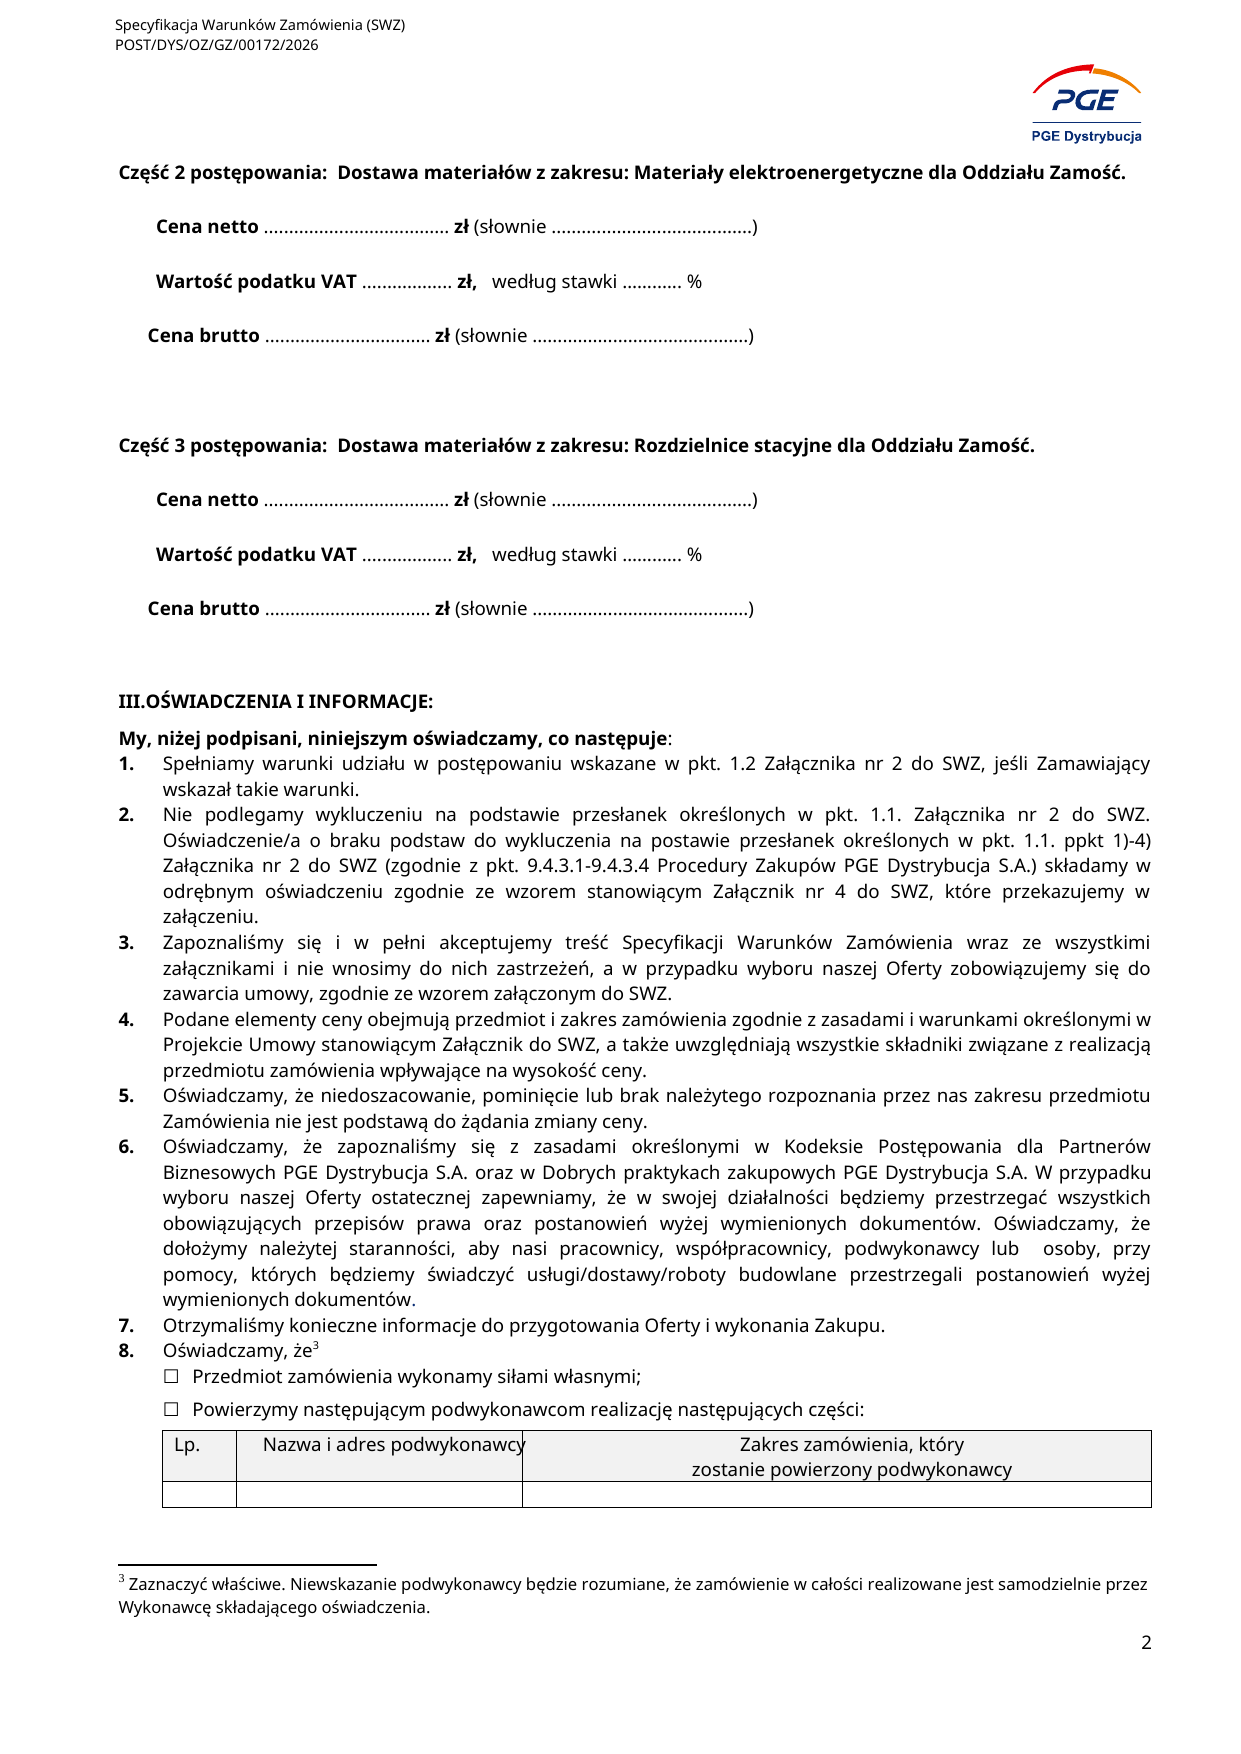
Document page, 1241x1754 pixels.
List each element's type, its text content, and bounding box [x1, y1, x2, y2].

text Cena netto ..................................... zł (słownie ........................................) [156, 213, 1152, 239]
list Spełniamy warunki udziału w postępowaniu wskazane w pkt. 1.2 Załącznika nr 2 do SWZ, jeśli Zamawiający wskazał takie warunki. [118, 751, 1152, 802]
table_header Zakres zamówienia, który zostanie powierzony podwykonawcy [523, 1431, 1151, 1481]
subtitle III.OŚWIADCZENIA I INFORMACJE: [118, 688, 1152, 713]
table_cell [523, 1482, 1151, 1507]
list My, niżej podpisani, niniejszym oświadczamy, co następuje: [118, 726, 1152, 751]
text Część 2 postępowania: Dostawa materiałów z zakresu: Materiały elektroenergetyczne dla Oddziału Zamość. [118, 159, 1152, 184]
list Oświadczamy, że niedoszacowanie, pominięcie lub brak należytego rozpoznania przez nas zakresu przedmiotu Zamówienia nie jest podstawą do żądania zmiany ceny. [118, 1082, 1152, 1133]
text Część 3 postępowania: Dostawa materiałów z zakresu: Rozdzielnice stacyjne dla Oddziału Zamość. [118, 432, 1152, 457]
list Zapoznaliśmy się i w pełni akceptujemy treść Specyfikacji Warunków Zamówienia wraz ze wszystkimi załącznikami i nie wnosimy do nich zastrzeżeń, a w przypadku wyboru naszej Oferty zobowiązujemy się do zawarcia umowy, zgodnie ze wzorem załączonym do SWZ. [118, 929, 1152, 1006]
table_cell [237, 1482, 522, 1507]
list Podane elementy ceny obejmują przedmiot i zakres zamówienia zgodnie z zasadami i warunkami określonymi w Projekcie Umowy stanowiącym Załącznik do SWZ, a także uwzględniają wszystkie składniki związane z realizacją przedmiotu zamówienia wpływające na wysokość ceny. [118, 1006, 1152, 1082]
list Nie podlegamy wykluczeniu na podstawie przesłanek określonych w pkt. 1.1. Załącznika nr 2 do SWZ. Oświadczenie/a o braku podstaw do wykluczenia na postawie przesłanek określonych w pkt. 1.1. ppkt 1)-4) Załącznika nr 2 do SWZ (zgodnie z pkt. 9.4.3.1-9.4.3.4 Procedury Zakupów PGE Dystrybucja S.A.) składamy w odrębnym oświadczeniu zgodnie ze wzorem stanowiącym Załącznik nr 4 do SWZ, które przekazujemy w załączeniu. [118, 802, 1152, 929]
text Wartość podatku VAT .................. zł, według stawki ……..…. % [156, 541, 1152, 566]
text Wartość podatku VAT .................. zł, według stawki ……..…. % [156, 268, 1152, 293]
text Cena brutto ................................. zł (słownie ...........................................) [118, 596, 1152, 621]
list Oświadczamy, że zapoznaliśmy się z zasadami określonymi w Kodeksie Postępowania dla Partnerów Biznesowych PGE Dystrybucja S.A. oraz w Dobrych praktykach zakupowych PGE Dystrybucja S.A. W przypadku wyboru naszej Oferty ostatecznej zapewniamy, że w swojej działalności będziemy przestrzegać wszystkich obowiązujących przepisów prawa oraz postanowień wyżej wymienionych dokumentów. Oświadczamy, że dołożymy należytej staranności, aby nasi pracownicy, współpracownicy, podwykonawcy lub osoby, przy pomocy, których będziemy świadczyć usługi/dostawy/roboty budowlane przestrzegali postanowień wyżej wymienionych dokumentów. [118, 1133, 1152, 1312]
table_header Nazwa i adres podwykonawcy [237, 1431, 522, 1481]
text Cena brutto ................................. zł (słownie ...........................................) [118, 323, 1152, 348]
table_cell [163, 1482, 236, 1507]
list Oświadczamy, że [118, 1338, 1152, 1363]
table_header Lp. [163, 1431, 236, 1481]
text Powierzymy następującym podwykonawcom realizację następujących części: [163, 1397, 1181, 1422]
text Przedmiot zamówienia wykonamy siłami własnymi; [163, 1363, 1181, 1388]
list Otrzymaliśmy konieczne informacje do przygotowania Oferty i wykonania Zakupu. [118, 1312, 1152, 1338]
text Cena netto ..................................... zł (słownie ........................................) [156, 486, 1152, 512]
